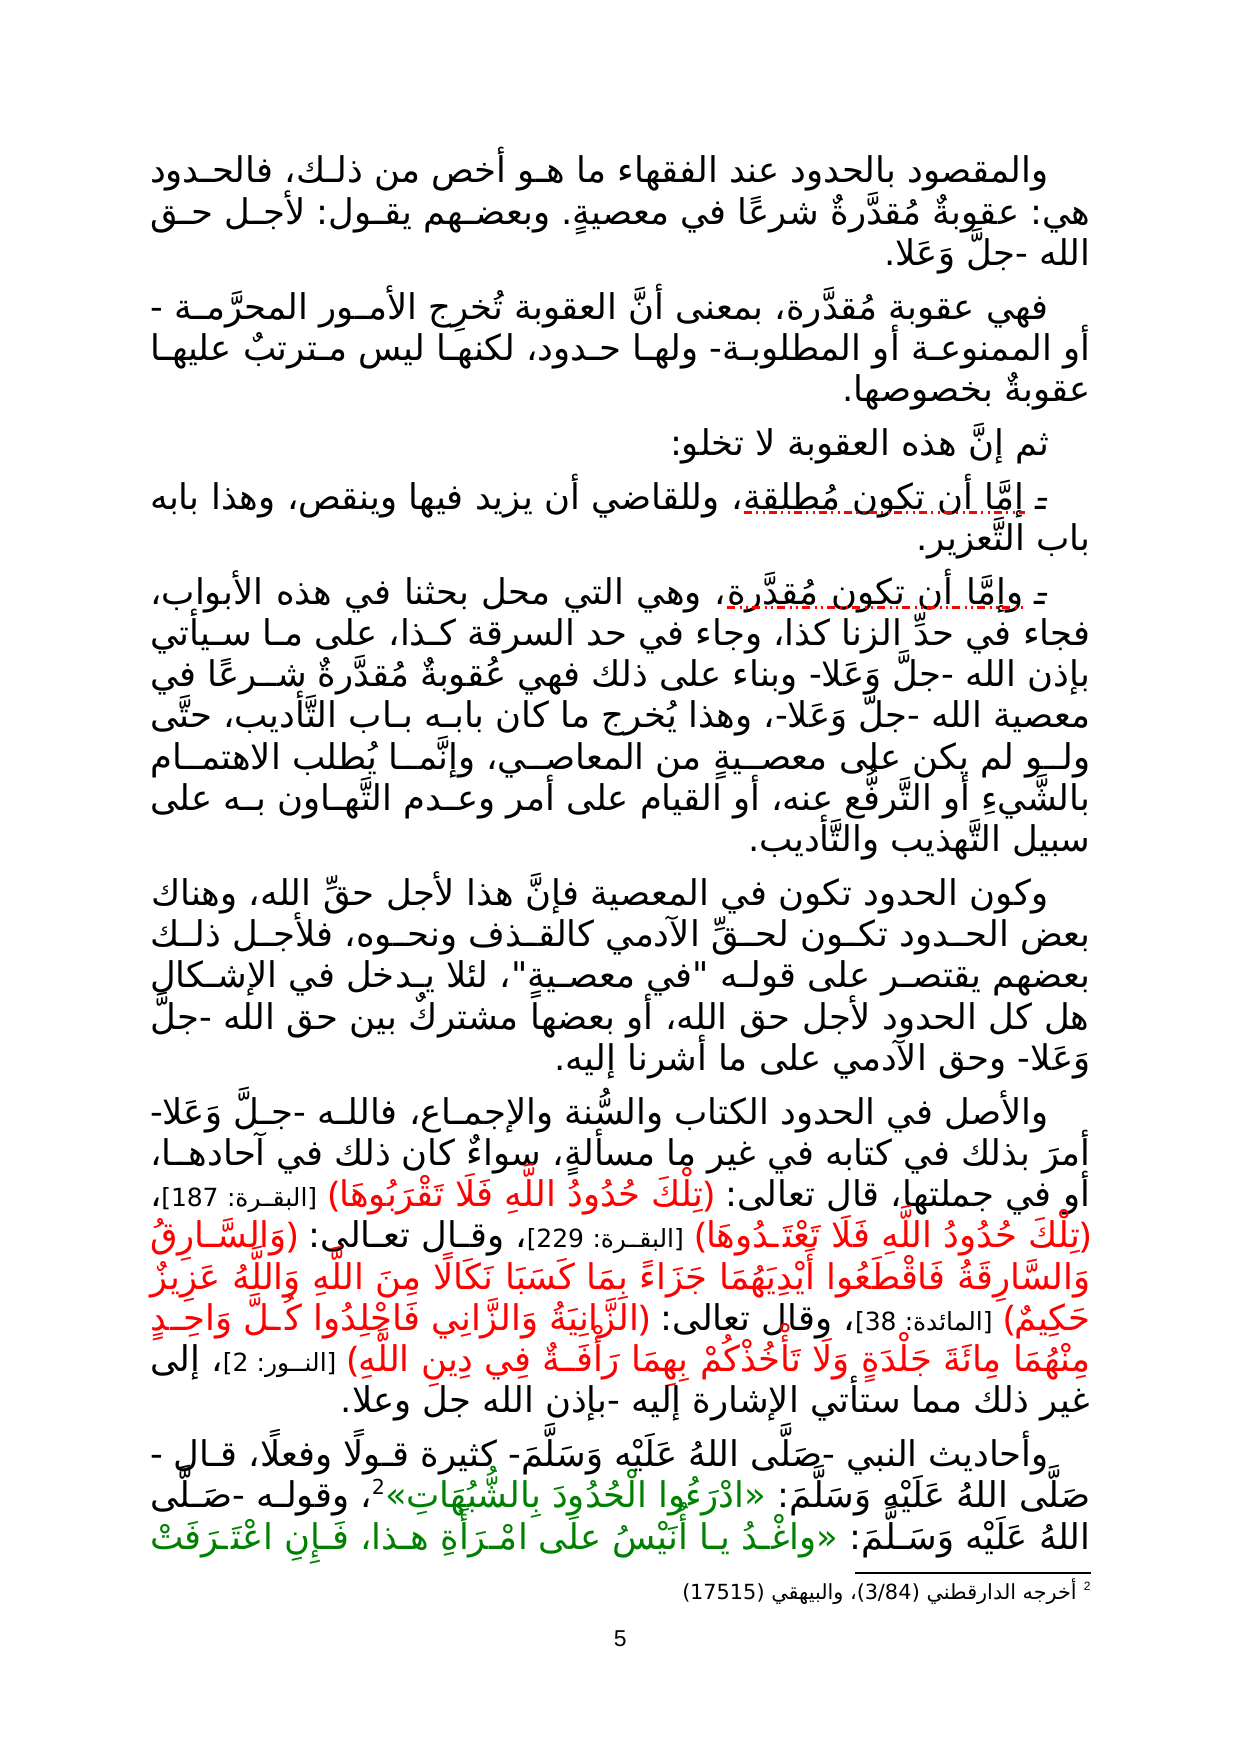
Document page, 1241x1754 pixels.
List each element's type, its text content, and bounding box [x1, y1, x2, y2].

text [150, 1434, 1090, 1557]
text فهي عقوبة مُقدَّرة، بمعنى أنَّ العقوبة تُخرِج الأمور المحرَّمة -أو الممنوعة أو المطلوبة- ولها حدود، لكنها ليس مترتبٌ عليها عقوبةٌ بخصوصها. [150, 286, 1090, 410]
text - وإمَّا أن تكون مُقدَّرة، وهي التي محل بحثنا في هذه الأبواب، فجاء في حدِّ الزنا كذا، وجاء في حد السرقة كذا، على ما سيأتي بإذن الله -جلَّ وَعَلا- وبناء على ذلك فهي عُقوبةٌ مُقدَّرةٌ شرعًا في معصية الله -جلَّ وَعَلا-، وهذا يُخرج ما كان بابه باب التَّأديب، حتَّى ولو لم يكن على معصيةٍ من المعاصي، وإنَّما يُطلب الاهتمام بالشَّيءِ أو التَّرفُّع عنه، أو القيام على أمر وعدم التَّهاون به على سبيل التَّهذيب والتَّأديب. [150, 571, 1090, 860]
text والمقصود بالحدود عند الفقهاء ما هو أخص من ذلك، فالحدود هي: عقوبةٌ مُقدَّرةٌ شرعًا في معصيةٍ. وبعضهم يقول: لأجل حق الله -جلَّ وَعَلا. [150, 150, 1090, 274]
text - إمَّا أن تكون مُطلقة، وللقاضي أن يزيد فيها وينقص، وهذا بابه باب التَّعزير. [150, 476, 1090, 559]
text والأصل في الحدود الكتاب والسُّنة والإجماع، فالله -جلَّ وَعَلا- أمرَ بذلك في كتابه في غير ما مسألةٍ، سواءٌ كان ذلك في آحادها، أو في جملتها، قال تعالى: ﴿تِلْكَ حُدُودُ اللَّهِ فَلَا تَقْرَبُوهَا﴾ [البقرة: 187]، ﴿تِلْكَ حُدُودُ اللَّهِ فَلَا تَعْتَدُوهَا﴾ [البقرة: 229]، وقال تعالى: ﴿وَالسَّارِقُ وَالسَّارِقَةُ فَاقْطَعُوا أَيْدِيَهُمَا جَزَاءً بِمَا كَسَبَا نَكَالًا مِنَ اللَّهِ وَاللَّهُ عَزِيزٌ حَكِيمٌ﴾ [المائدة: 38]، وقال تعالى: ﴿الزَّانِيَةُ وَالزَّانِي فَاجْلِدُوا كُلَّ وَاحِدٍ مِنْهُمَا مِائَةَ جَلْدَةٍ وَلَا تَأْخُذْكُمْ بِهِمَا رَأْفَةٌ فِي دِينِ اللَّهِ﴾ [النور: 2]، إلى غير ذلك مما ستأتي الإشارة إليه -بإذن الله جل وعلا. [150, 1091, 1090, 1421]
text وكون الحدود تكون في المعصية فإنَّ هذا لأجل حقِّ الله، وهناك بعض الحدود تكون لحقِّ الآدمي كالقذف ونحوه، فلأجل ذلك بعضهم يقتصر على قوله "في معصيةٍ"، لئلا يدخل في الإشكال هل كل الحدود لأجل حق الله، أو بعضها مشتركٌ بين حق الله -جلَّ وَعَلا- وحق الآدمي على ما أشرنا إليه. [150, 872, 1090, 1079]
text ثم إنَّ هذه العقوبة لا تخلو: [150, 422, 1090, 464]
